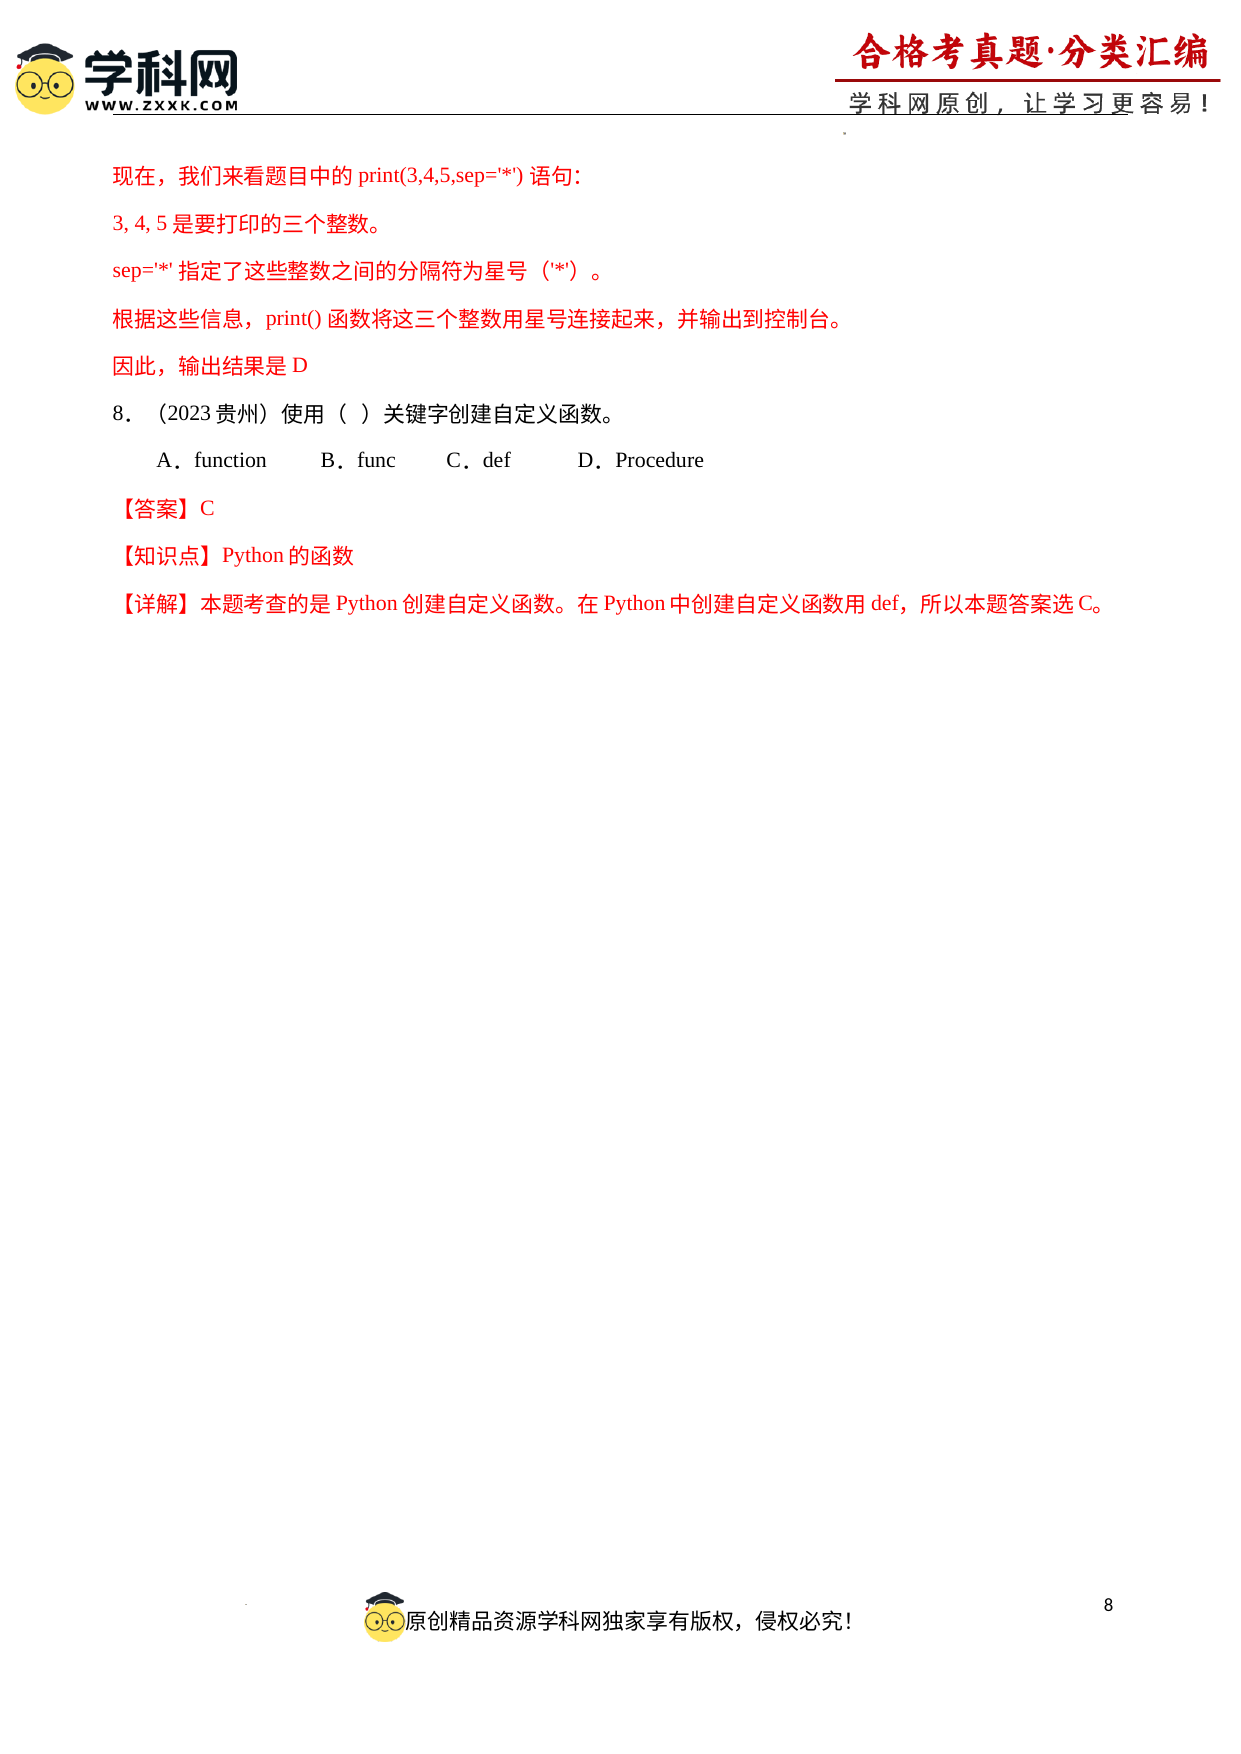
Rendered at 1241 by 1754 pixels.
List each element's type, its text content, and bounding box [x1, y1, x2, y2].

text 【答案】C [112, 492, 1128, 523]
text 8．（2023贵州）使用（ ）关键字创建自定义函数。 [112, 397, 1128, 428]
text sep='*' 指定了这些整数之间的分隔符为星号（'*'）。 [112, 254, 1128, 286]
text 【详解】本题考查的是Python创建自定义函数。在Python中创建自定义函数用def，所以本题答案选C。 [112, 587, 1128, 618]
text 【知识点】Python的函数 [112, 539, 1128, 571]
text 因此，输出结果是D [112, 349, 1128, 381]
text 根据这些信息，print() 函数将这三个整数用星号连接起来，并输出到控制台。 [112, 302, 1128, 333]
text 现在，我们来看题目中的 print(3,4,5,sep='*') 语句： [112, 159, 1128, 191]
text 3, 4, 5 是要打印的三个整数。 [112, 207, 1128, 238]
text A．function B．func C．def D．Procedure [112, 444, 1128, 476]
picture [364, 1592, 406, 1642]
picture [0, 0, 1238, 155]
